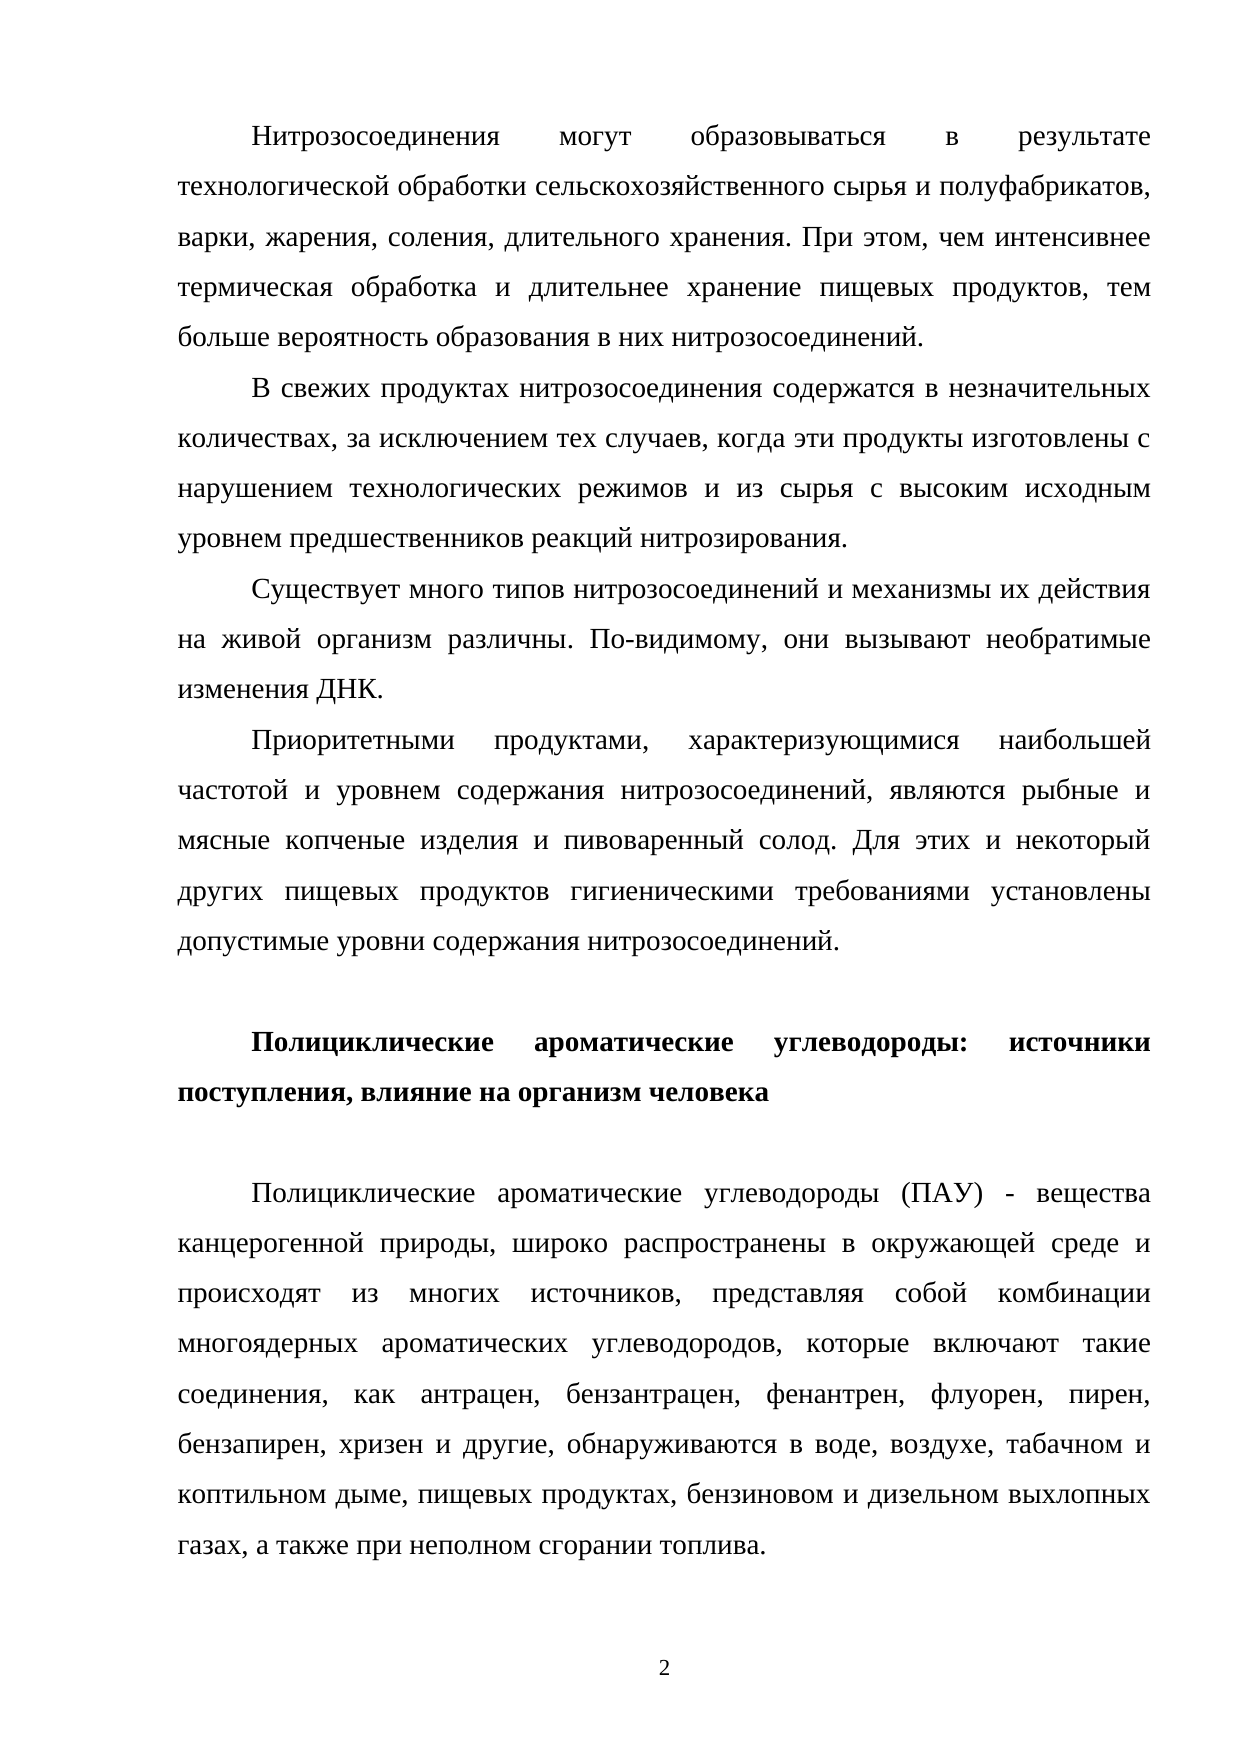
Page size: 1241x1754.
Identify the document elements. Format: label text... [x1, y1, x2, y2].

text Приоритетными продуктами, характеризующимися наибольшей частотой и уровнем содержания нитрозосоединений, являются рыбные и мясные копченые изделия и пивоваренный солод. Для этих и некоторый других пищевых продуктов гигиеническими требованиями установлены допустимые уровни содержания нитрозосоединений. [177, 722, 1152, 957]
text Нитрозосоединения могут образовываться в результате технологической обработки сельскохозяйственного сырья и полуфабрикатов, варки, жарения, соления, длительного хранения. При этом, чем интенсивнее термическая обработка и длительнее хранение пищевых продуктов, тем больше вероятность образования в них нитрозосоединений. [177, 118, 1152, 353]
subtitle Полициклические ароматические углеводороды: источники поступления, влияние на организм человека [177, 1024, 1152, 1108]
text В свежих продуктах нитрозосоединения содержатся в незначительных количествах, за исключением тех случаев, когда эти продукты изготовлены с нарушением технологических режимов и из сырья с высоким исходным уровнем предшественников реакций нитрозирования. [177, 370, 1152, 554]
text Полициклические ароматические углеводороды (ПАУ) - вещества канцерогенной природы, широко распространены в окружающей среде и происходят из многих источников, представляя собой комбинации многоядерных ароматических углеводородов, которые включают такие соединения, как антрацен, бензантрацен, фенантрен, флуорен, пирен, бензапирен, хризен и другие, обнаруживаются в воде, воздухе, табачном и коптильном дыме, пищевых продуктах, бензиновом и дизельном выхлопных газах, а также при неполном сгорании топлива. [177, 1175, 1152, 1560]
text Существует много типов нитрозосоединений и механизмы их действия на живой организм различны. По-видимому, они вызывают необратимые изменения ДНК. [177, 571, 1152, 705]
